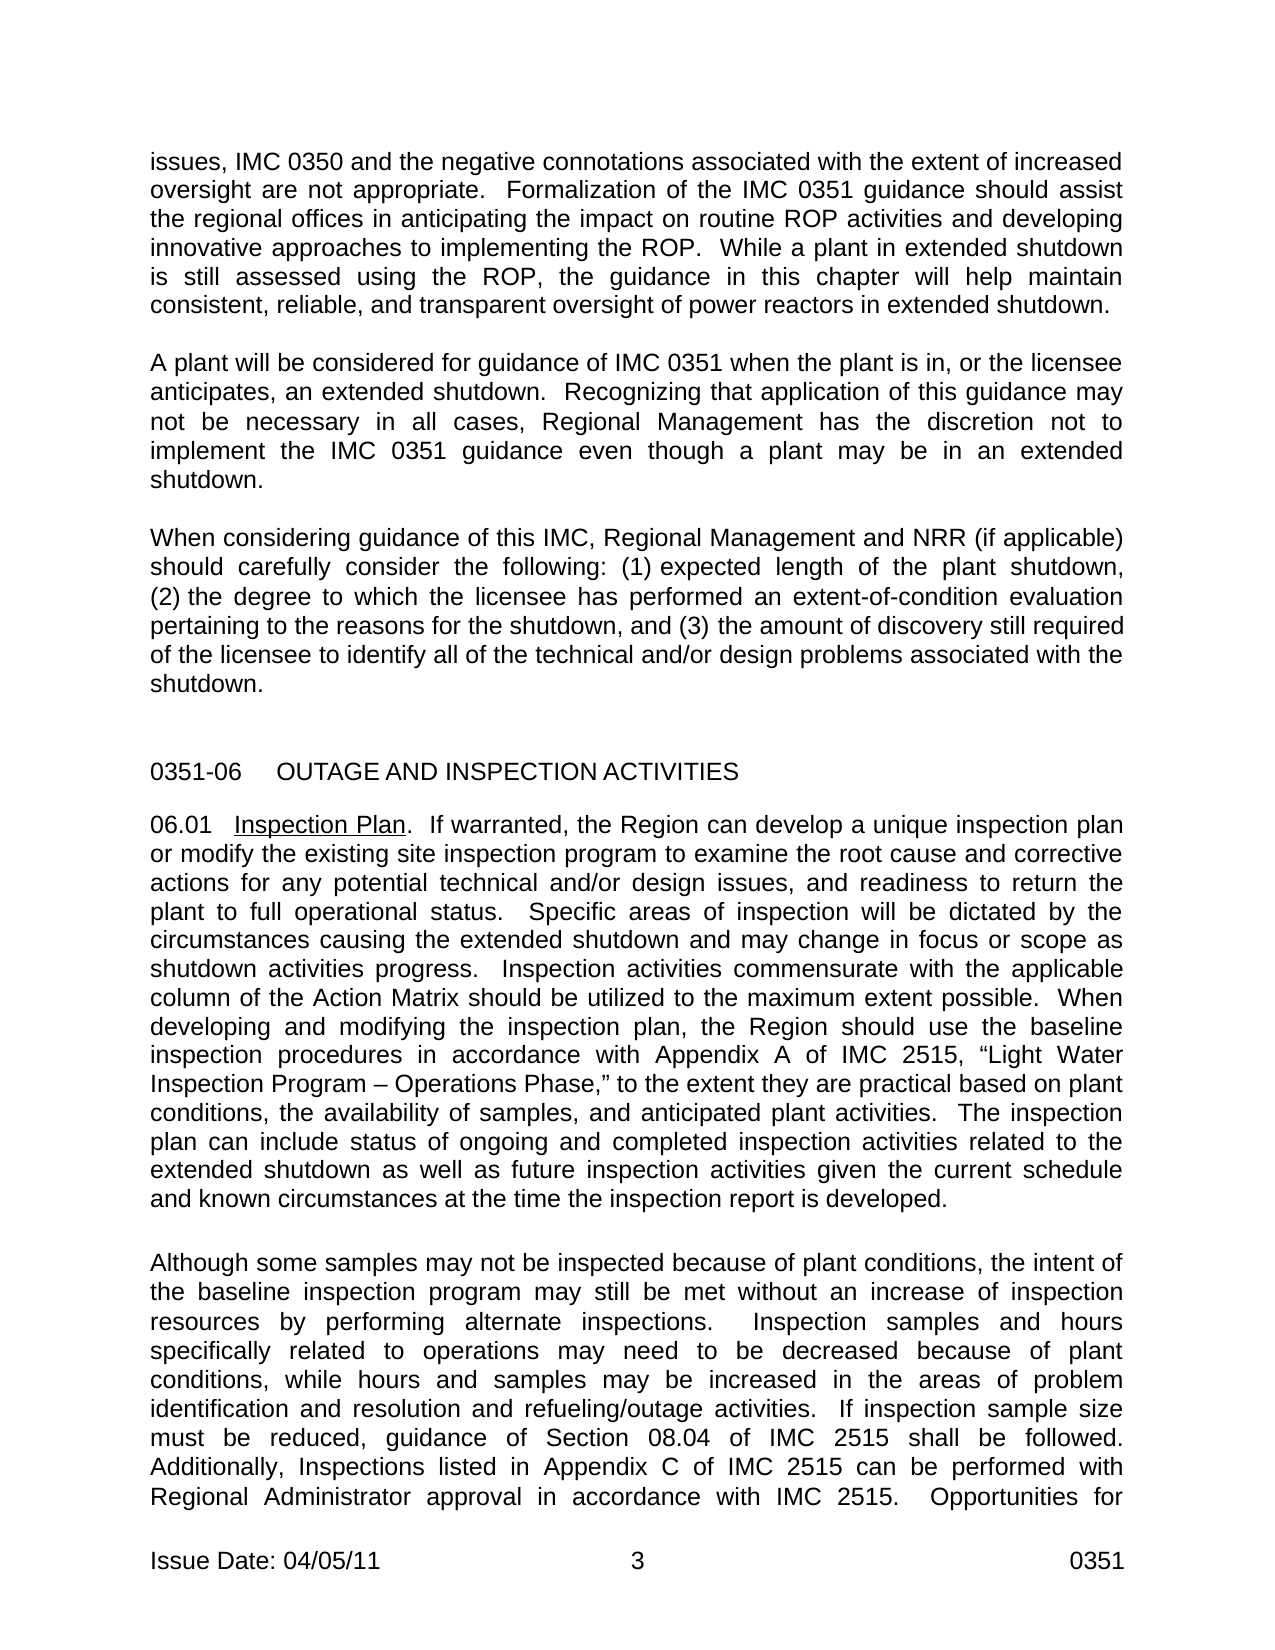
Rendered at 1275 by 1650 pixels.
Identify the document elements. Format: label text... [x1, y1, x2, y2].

text When considering guidance of this IMC, Regional Management and NRR (if applicable) should carefully consider the following: (1) expected length of the plant shutdown, (2) the degree to which the licensee has performed an extent-of-condition evaluation pertaining to the reasons for the shutdown, and (3) the amount of discovery still required of the licensee to identify all of the technical and/or design problems associated with the shutdown. [150, 523, 1125, 698]
subtitle 0351-06 OUTAGE AND INSPECTION ACTIVITIES [150, 757, 1125, 785]
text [150, 147, 1125, 319]
subtitle 06.01 Inspection Plan. If warranted, the Region can develop a unique inspection plan or modify the existing site inspection program to examine the root cause and corrective actions for any potential technical and/or design issues, and readiness to return the plant to full operational status. Specific areas of inspection will be dictated by the circumstances causing the extended shutdown and may change in focus or scope as shutdown activities progress. Inspection activities commensurate with the applicable column of the Action Matrix should be utilized to the maximum extent possible. When developing and modifying the inspection plan, the Region should use the baseline inspection procedures in accordance with Appendix A of IMC 2515, “Light Water Inspection Program – Operations Phase,” to the extent they are practical based on plant conditions, the availability of samples, and anticipated plant activities. The inspection plan can include status of ongoing and completed inspection activities related to the extended shutdown as well as future inspection activities given the current schedule and known circumstances at the time the inspection report is developed. [150, 810, 1125, 1213]
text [150, 1248, 1125, 1511]
text A plant will be considered for guidance of IMC 0351 when the plant is in, or the licensee anticipates, an extended shutdown. Recognizing that application of this guidance may not be necessary in all cases, Regional Management has the discretion not to implement the IMC 0351 guidance even though a plant may be in an extended shutdown. [150, 348, 1125, 494]
